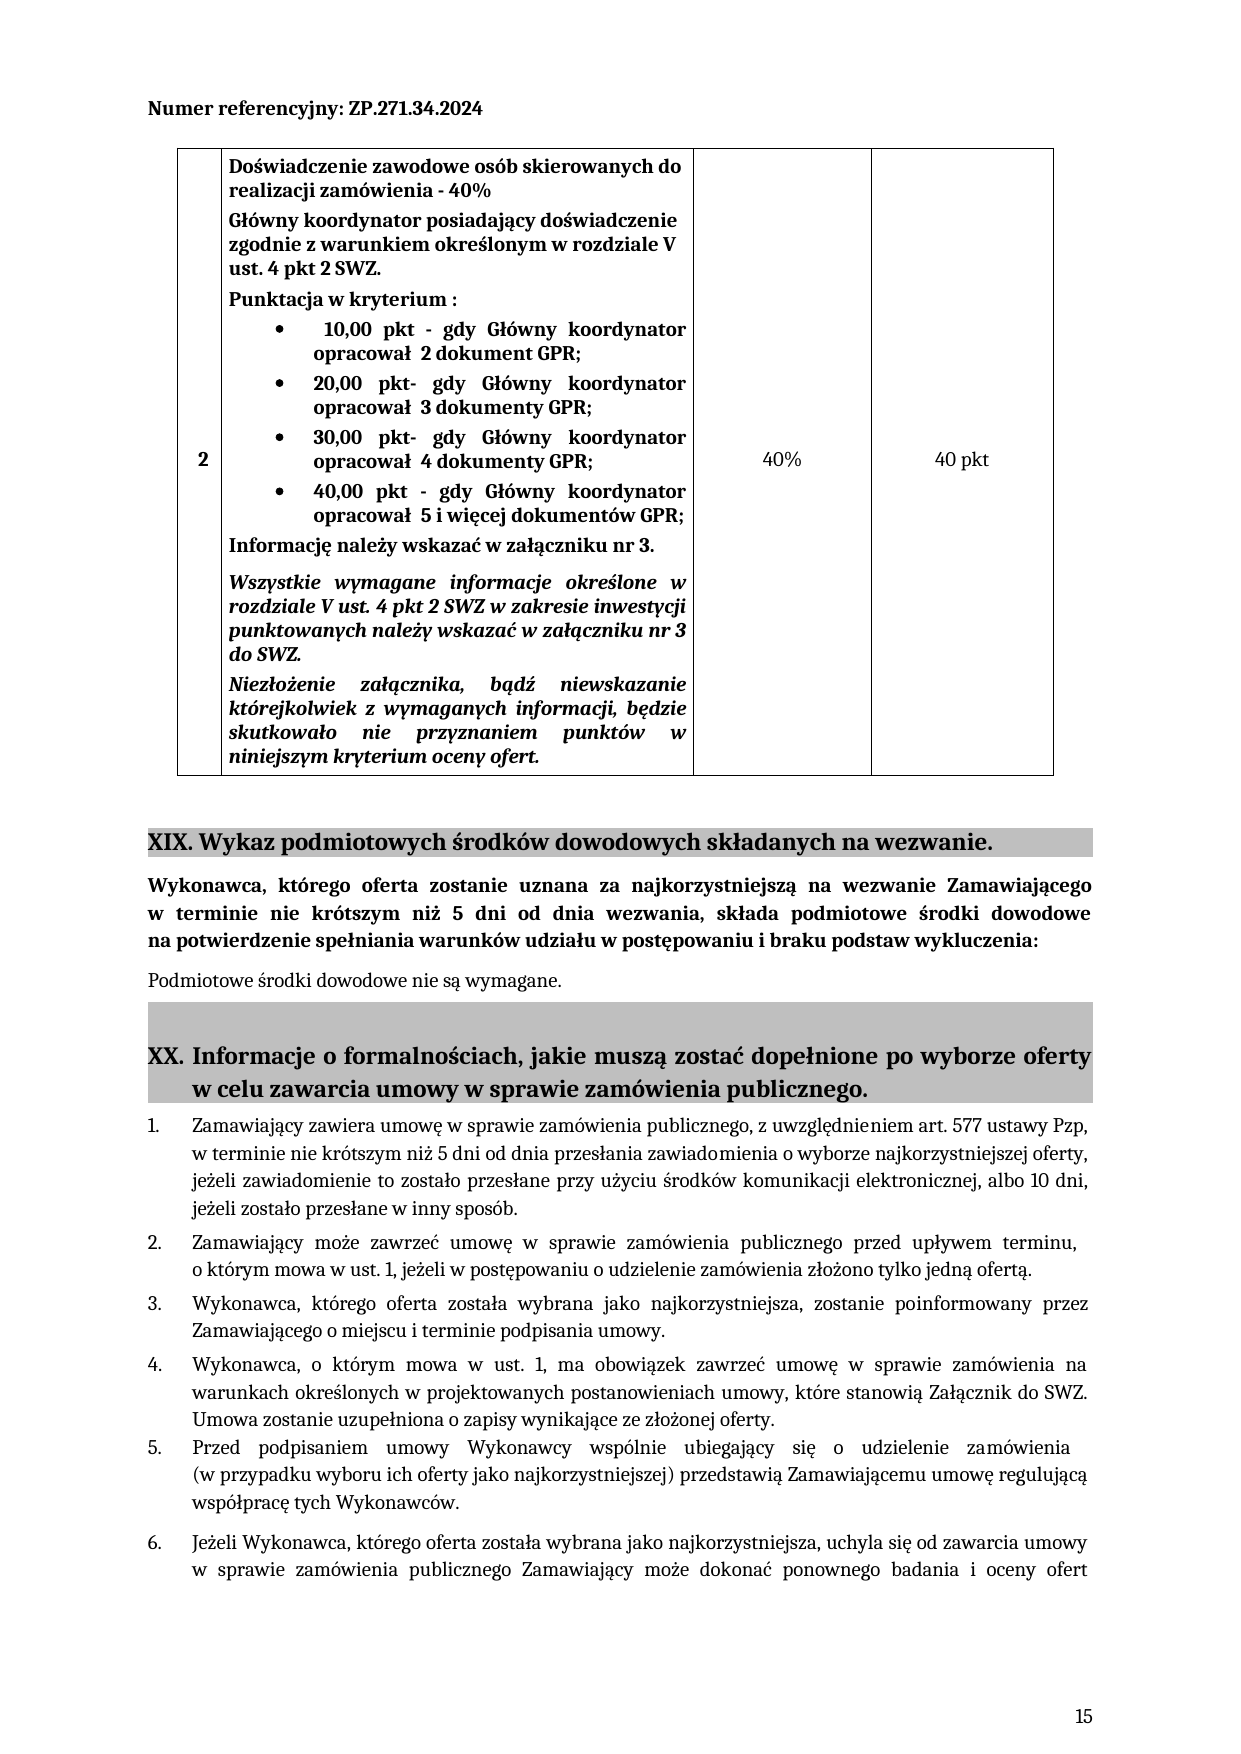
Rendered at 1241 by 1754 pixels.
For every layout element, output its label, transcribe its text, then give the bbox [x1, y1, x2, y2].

table_cell 40% [694, 149, 871, 775]
list Zamawiający zawiera umowę w sprawie zamówienia publicznego, z uwzględnieniem art. 577 ustawy Pzp, w terminie nie krótszym niż 5 dni od dnia przesłania zawiadomienia o wyborze najkorzystniejszej oferty, jeżeli zawiadomienie to zostało przesłane przy użyciu środków komunikacji elektronicznej, albo 10 dni, jeżeli zostało przesłane w inny sposób. [148, 1114, 1088, 1221]
list Zamawiający może zawrzeć umowę w sprawie zamówienia publicznego przed upływem terminu, o którym mowa w ust. 1, jeżeli w postępowaniu o udzielenie zamówienia złożono tylko jedną ofertą. [148, 1230, 1088, 1282]
table_cell Doświadczenie zawodowe osób skierowanych do realizacji zamówienia - 40% Główny koordynator posiadający doświadczenie zgodnie z warunkiem określonym w rozdziale V ust. 4 pkt 2 SWZ. Punktacja w kryterium : 10,00 pkt - gdy Główny koordynator opracował 2 dokument GPR; 20,00 pkt- gdy Główny koordynator opracował 3 dokumenty GPR; 30,00 pkt- gdy Główny koordynator opracował 4 dokumenty GPR; 40,00 pkt - gdy Główny koordynator opracował 5 i więcej dokumentów GPR; Informację należy wskazać w załączniku nr 3. Wszystkie wymagane informacje określone w rozdziale V ust. 4 pkt 2 SWZ w zakresie inwestycji punktowanych należy wskazać w załączniku nr 3 do SWZ. Niezłożenie załącznika, bądź niewskazanie którejkolwiek z wymaganych informacji, będzie skutkowało nie przyznaniem punktów w niniejszym kryterium oceny ofert. [222, 149, 693, 775]
list Wykonawca, którego oferta została wybrana jako najkorzystniejsza, zostanie poinformowany przez Zamawiającego o miejscu i terminie podpisania umowy. [148, 1292, 1088, 1343]
table_cell 2 [178, 149, 221, 775]
text Wykonawca, którego oferta zostanie uznana za najkorzystniejszą na wezwanie Zamawiającego w terminie nie krótszym niż 5 dni od dnia wezwania, składa podmiotowe środki dowodowe na potwierdzenie spełniania warunków udziału w postępowaniu i braku podstaw wykluczenia: [148, 874, 1093, 953]
text XIX. Wykaz podmiotowych środków dowodowych składanych na wezwanie. [148, 828, 1093, 857]
list Wykonawca, o którym mowa w ust. 1, ma obowiązek zawrzeć umowę w sprawie zamówienia na warunkach określonych w projektowanych postanowieniach umowy, które stanowią Załącznik do SWZ. Umowa zostanie uzupełniona o zapisy wynikające ze złożonej oferty. [148, 1353, 1088, 1432]
text Podmiotowe środki dowodowe nie są wymagane. [148, 969, 1093, 993]
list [148, 1530, 1088, 1582]
text XX. Informacje o formalnościach, jakie muszą zostać dopełnione po wyborze oferty w celu zawarcia umowy w sprawie zamówienia publicznego. [148, 1042, 1093, 1103]
table_cell 40 pkt [872, 149, 1053, 775]
list Przed podpisaniem umowy Wykonawcy wspólnie ubiegający się o udzielenie zamówienia (w przypadku wyboru ich oferty jako najkorzystniejszej) przedstawią Zamawiającemu umowę regulującą współpracę tych Wykonawców. [148, 1435, 1088, 1514]
